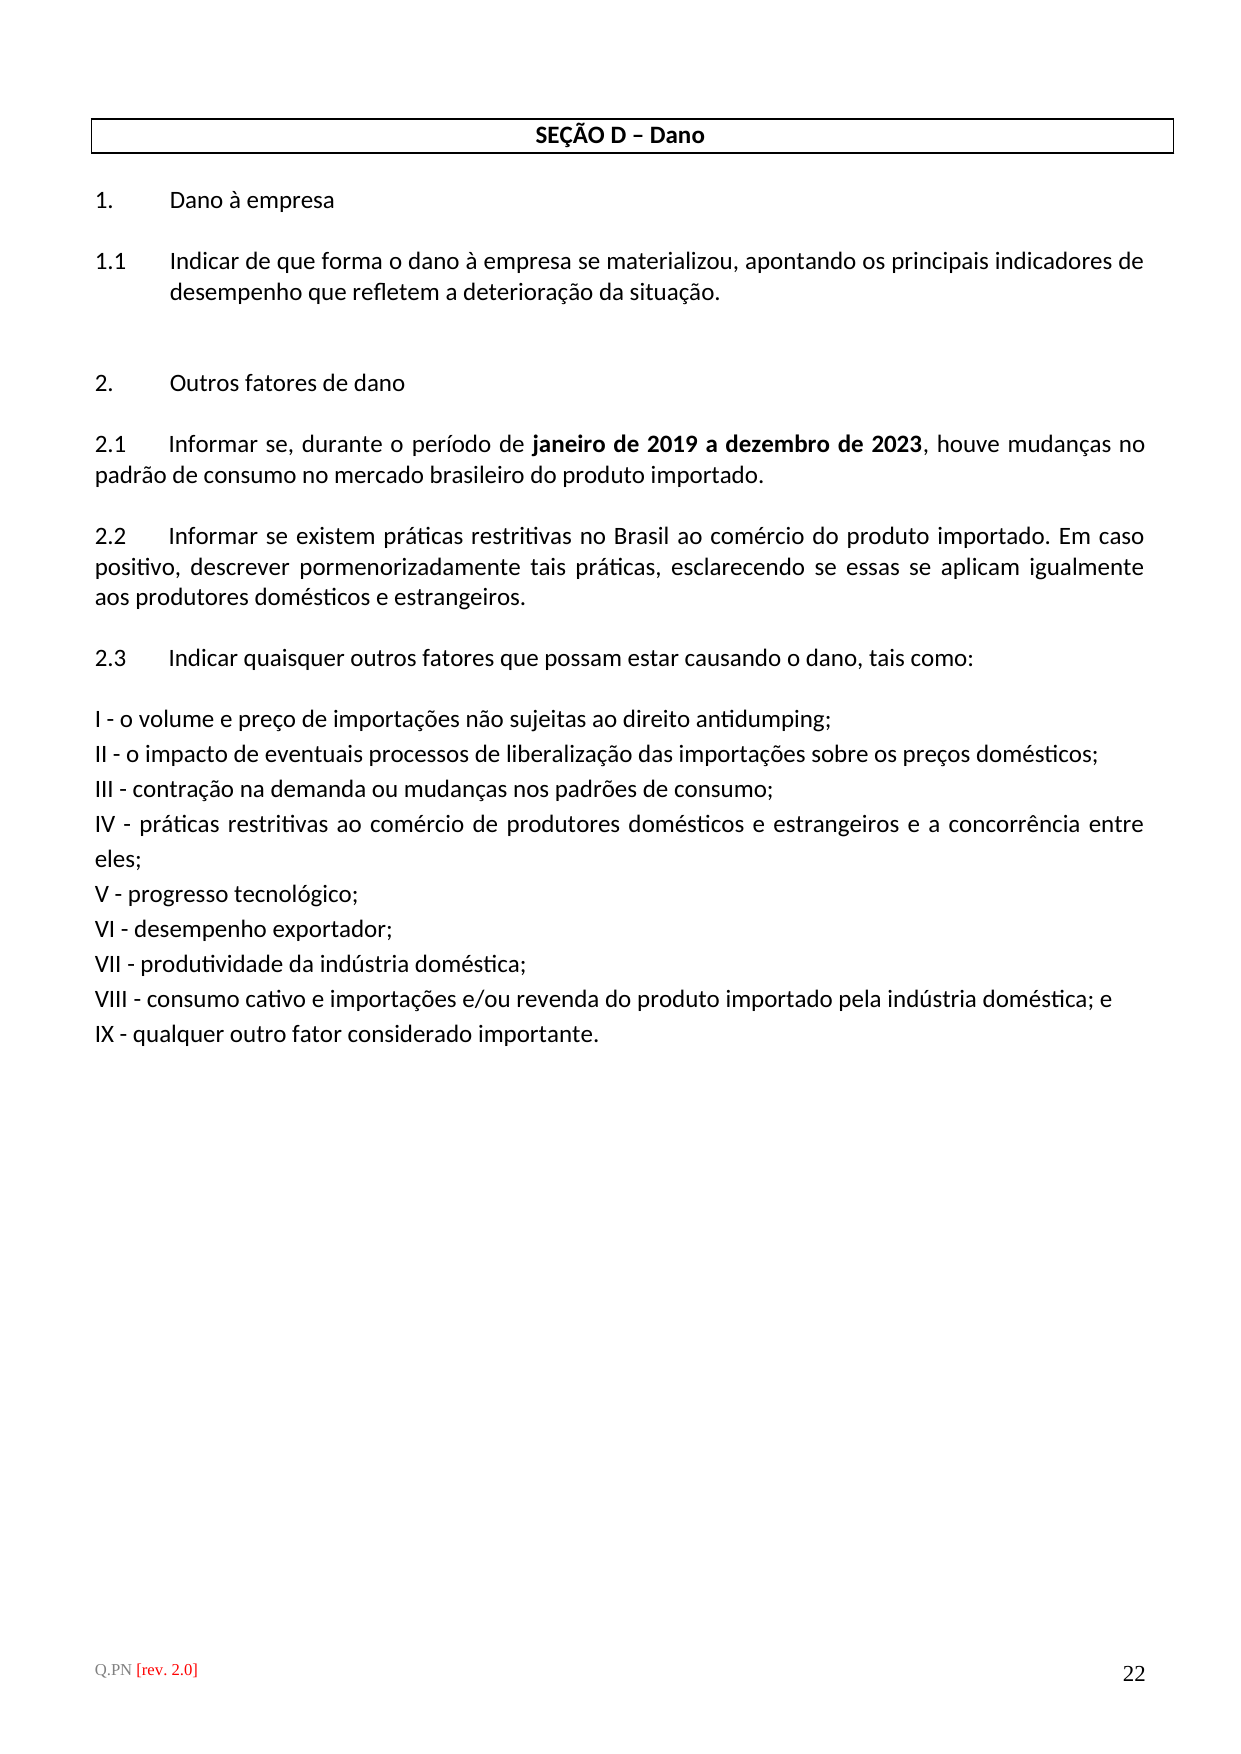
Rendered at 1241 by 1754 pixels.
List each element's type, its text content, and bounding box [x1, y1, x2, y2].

text I - o volume e preço de importações não sujeitas ao direito antidumping; [94, 703, 1146, 734]
text II - o impacto de eventuais processos de liberalização das importações sobre os preços domésticos; [94, 738, 1146, 769]
text V - progresso tecnológico; [94, 878, 1146, 909]
subtitle SEÇÃO D – Dano [92, 120, 1173, 152]
text IV - práticas restritivas ao comércio de produtores domésticos e estrangeiros e a concorrência entre eles; [94, 808, 1146, 874]
text VIII - consumo cativo e importações e/ou revenda do produto importado pela indústria doméstica; e [94, 983, 1146, 1014]
text 2. Outros fatores de dano [94, 367, 1146, 398]
list Indicar de que forma o dano à empresa se materializou, apontando os principais indicadores de desempenho que refletem a deterioração da situação. [94, 245, 1146, 306]
text 2.2 Informar se existem práticas restritivas no Brasil ao comércio do produto importado. Em caso positivo, descrever pormenorizadamente tais práticas, esclarecendo se essas se aplicam igualmente aos produtores domésticos e estrangeiros. [94, 520, 1146, 612]
text VI - desempenho exportador; [94, 913, 1146, 944]
text 1. Dano à empresa [94, 184, 1146, 215]
text 2.1 Informar se, durante o período de janeiro de 2019 a dezembro de 2023, houve mudanças no padrão de consumo no mercado brasileiro do produto importado. [94, 428, 1146, 489]
text 2.3 Indicar quaisquer outros fatores que possam estar causando o dano, tais como: [94, 642, 1146, 673]
text IX - qualquer outro fator considerado importante. [94, 1018, 1146, 1049]
text VII - produtividade da indústria doméstica; [94, 948, 1146, 979]
text III - contração na demanda ou mudanças nos padrões de consumo; [94, 773, 1146, 804]
